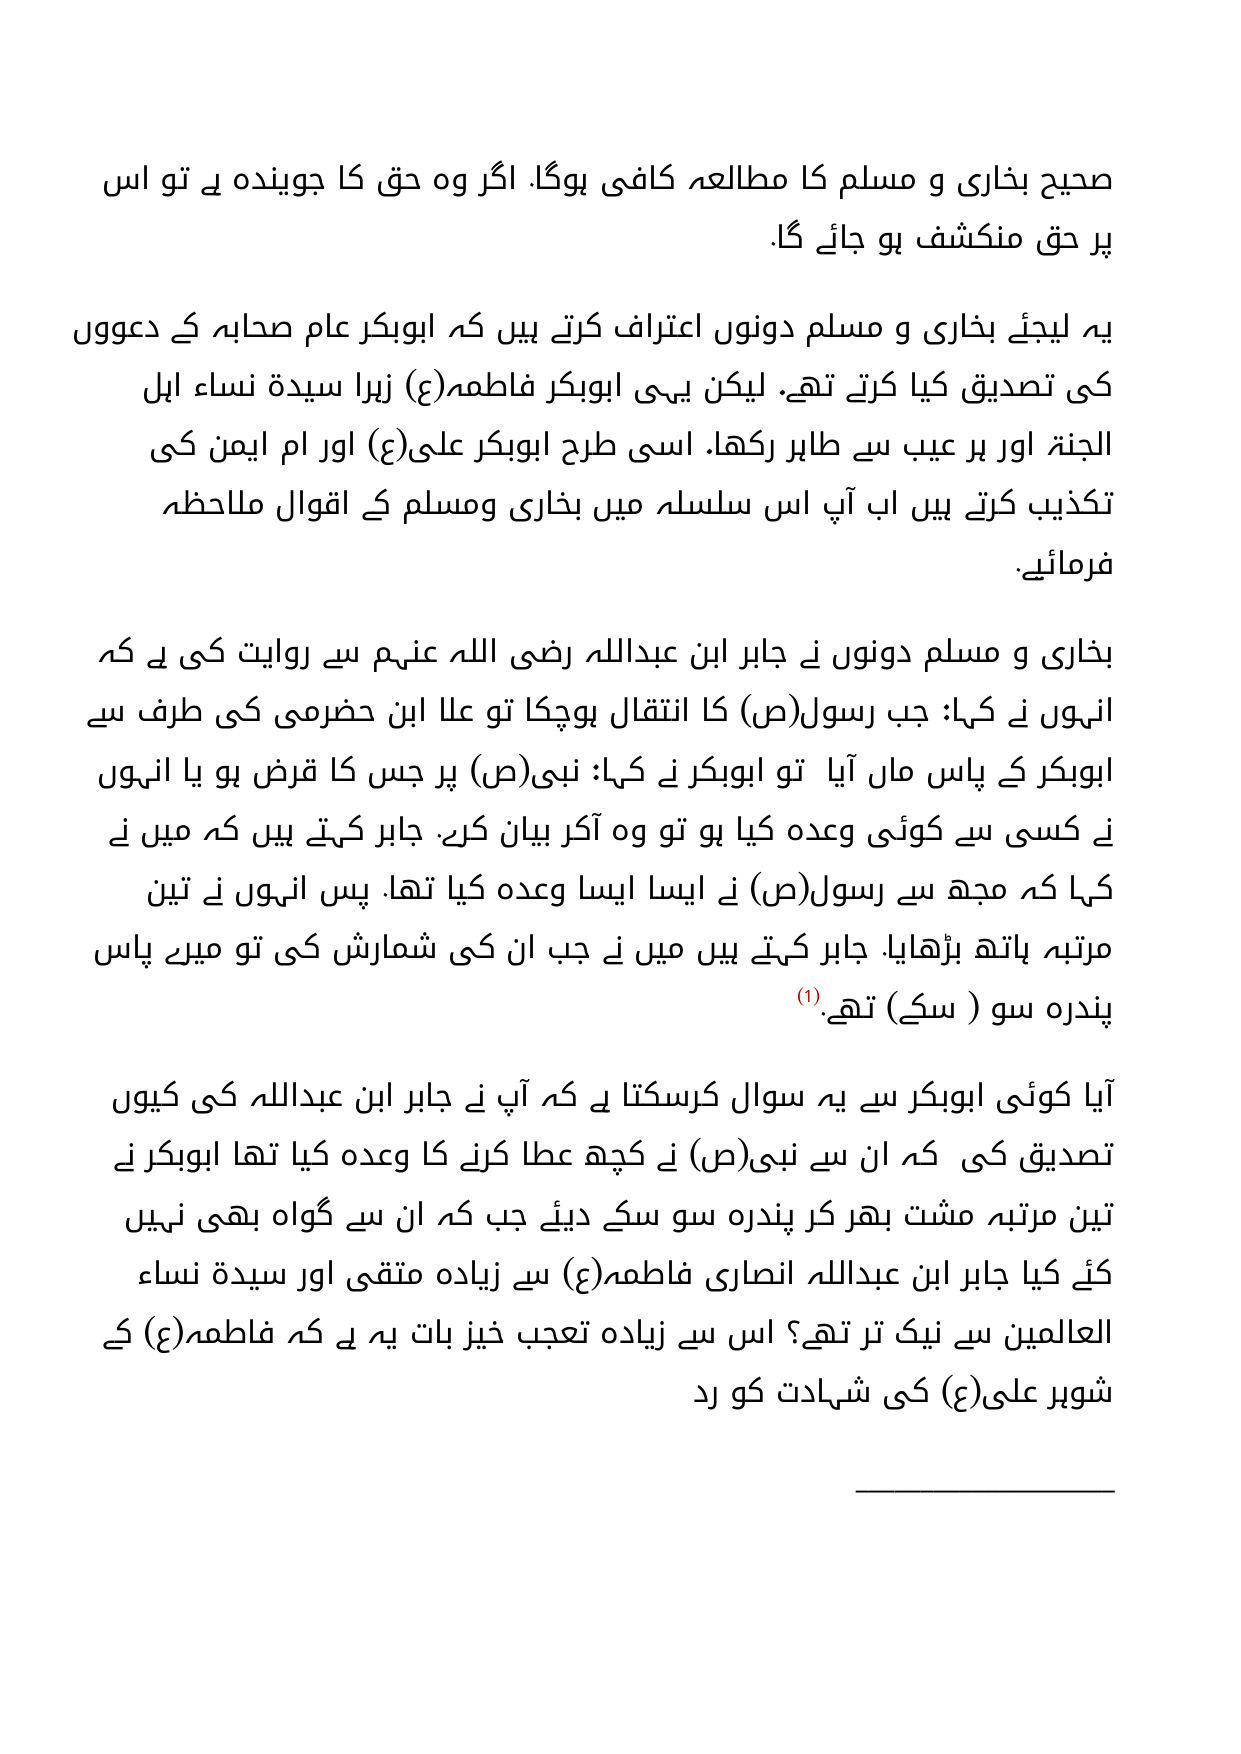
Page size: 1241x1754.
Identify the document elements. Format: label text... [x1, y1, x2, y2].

text صحیح بخاری و مسلم کا مطالعہ کافی ہوگا. اگر وہ حق کا جویندہ ہے تو اس پر حق منکشف ہو جائے گا. [72, 149, 1114, 268]
text آیا کوئی ابوبکر سے یہ سوال کرسکتا ہے کہ آپ نے جابر ابن عبداللہ کی کیوں تصدیق کی کہ ان سے نبی(ص) نے کچھ عطا کرنے کا وعدہ کیا تھا ابوبکر نے تین مرتبہ مشت بھر کر پندرہ سو سکے دیئے جب کہ ان سے گواہ بھی نہیں کئے کیا جابر ابن عبداللہ انصاری فاطمہ(ع) سے زیادہ متقی اور سیدة نساء العالمین سے نیک تر تھے؟ اس سے زیادہ تعجب خیز بات یہ ہے کہ فاطمہ(ع) کے شوہر علی(ع) کی شہادت کو رد [72, 1066, 1114, 1422]
text ____________________ [72, 1451, 1114, 1507]
text یہ لیجئے بخاری و مسلم دونوں اعتراف کرتے ہیں کہ ابوبکر عام صحابہ کے دعووں کی تصدیق کیا کرتے تھے. لیکن یہی ابوبکر فاطمہ(ع) زہرا سیدۃ نساء اہل الجنۃ اور ہر عیب سے طاہر رکھا. اسی طرح ابوبکر علی(ع) اور ام ایمن کی تکذیب کرتے ہیں اب آپ اس سلسلہ میں بخاری ومسلم کے اقوال ملاحظہ فرمائیے. [72, 297, 1114, 593]
text بخاری و مسلم دونوں نے جابر ابن عبداللہ رضی اللہ عنہم سے روایت کی ہے کہ انہوں نے کہا: جب رسول(ص) کا انتقال ہوچکا تو علا ابن حضرمی کی طرف سے ابوبکر کے پاس ماں آیا تو ابوبکر نے کہا: نبی(ص) پر جس کا قرض ہو یا انہوں نے کسی سے کوئی وعدہ کیا ہو تو وہ آکر بیان کرے. جابر کہتے ہیں کہ میں نے کہا کہ مجھ سے رسول(ص) نے ایسا ایسا وعدہ کیا تھا. پس انہوں نے تین مرتبہ ہاتھ بڑھایا. جابر کہتے ہیں میں نے جب ان کی شمارش کی تو میرے پاس پندرہ سو ( سکے) تھے.(1) [72, 622, 1114, 1037]
